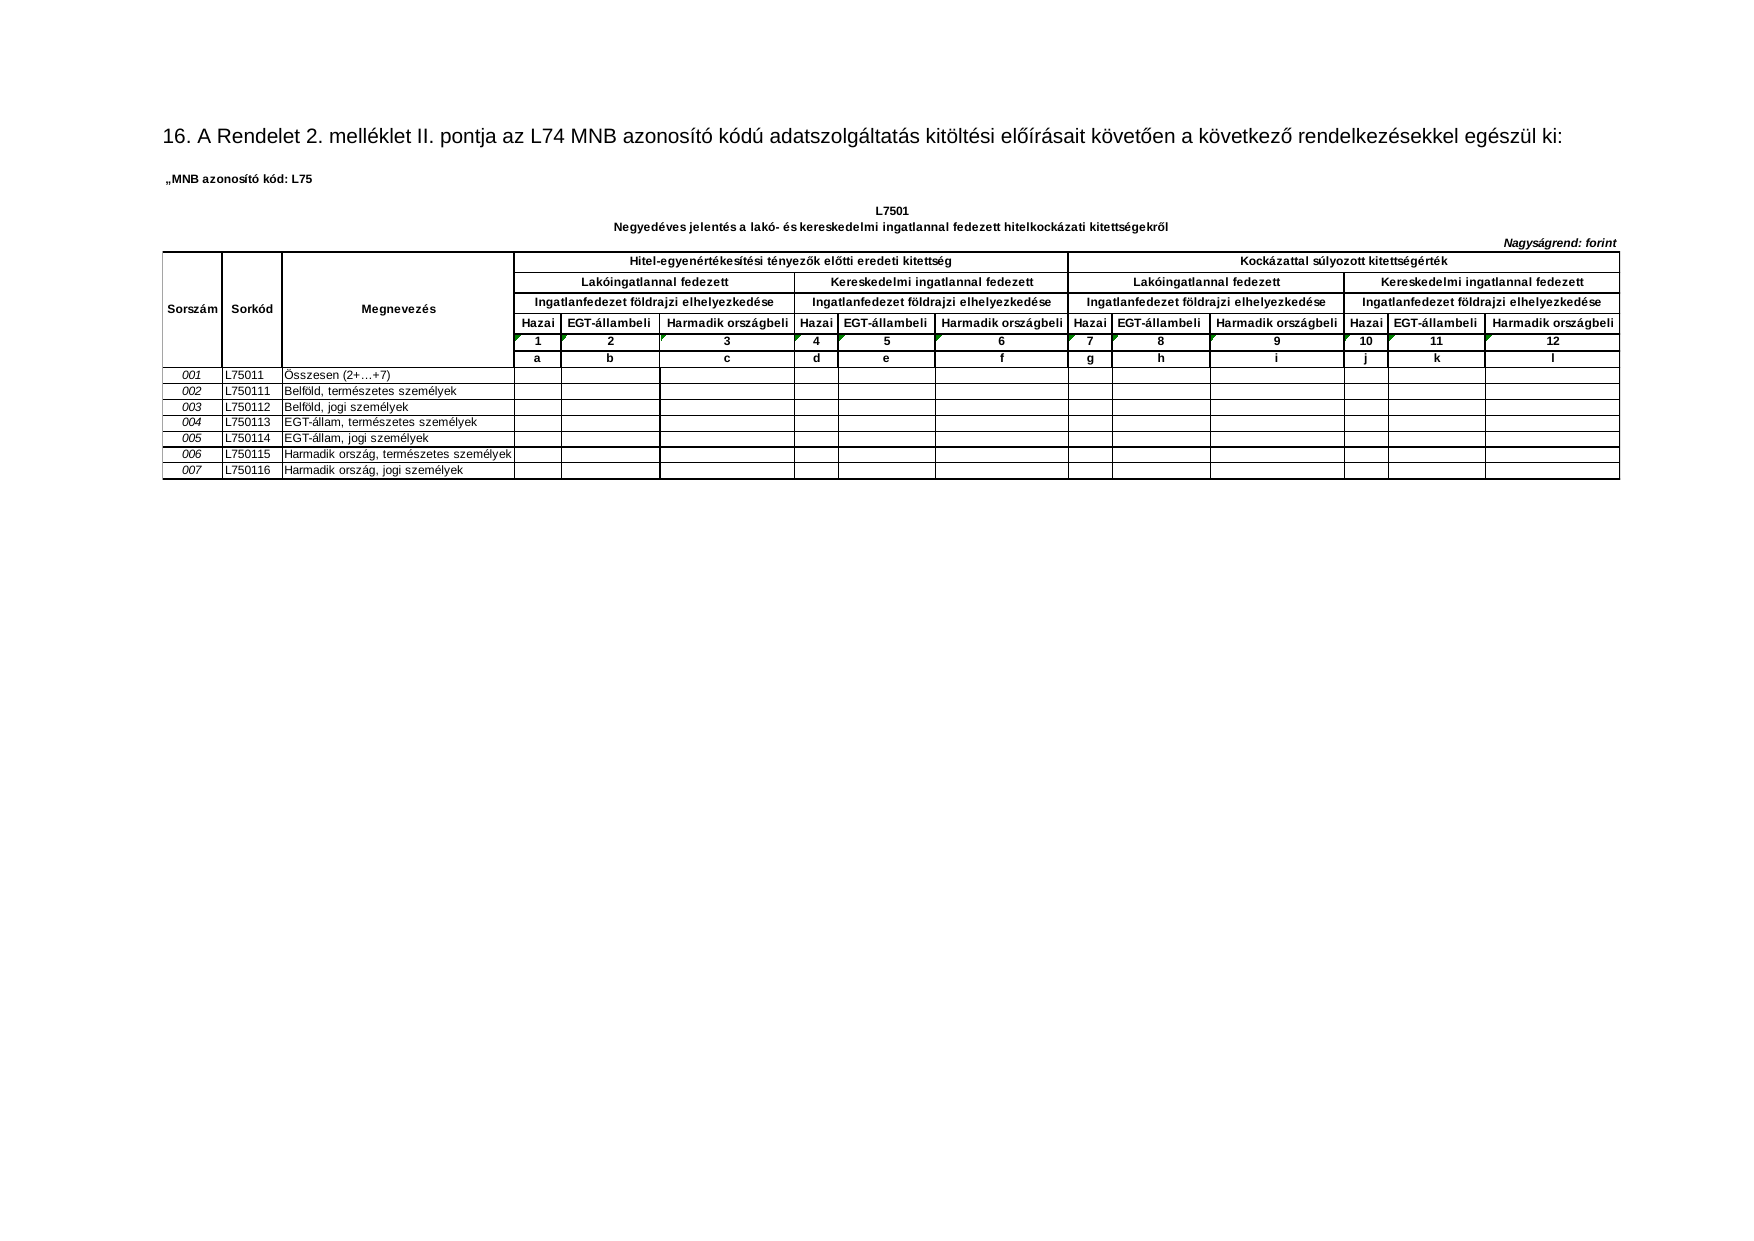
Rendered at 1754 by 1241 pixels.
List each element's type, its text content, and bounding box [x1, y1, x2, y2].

text 16. A Rendelet 2. melléklet II. pontja az L74 MNB azonosító kódú adatszolgáltatás kitöltési előírásait követően a következő rendelkezésekkel egészül ki: [148, 124, 1606, 148]
